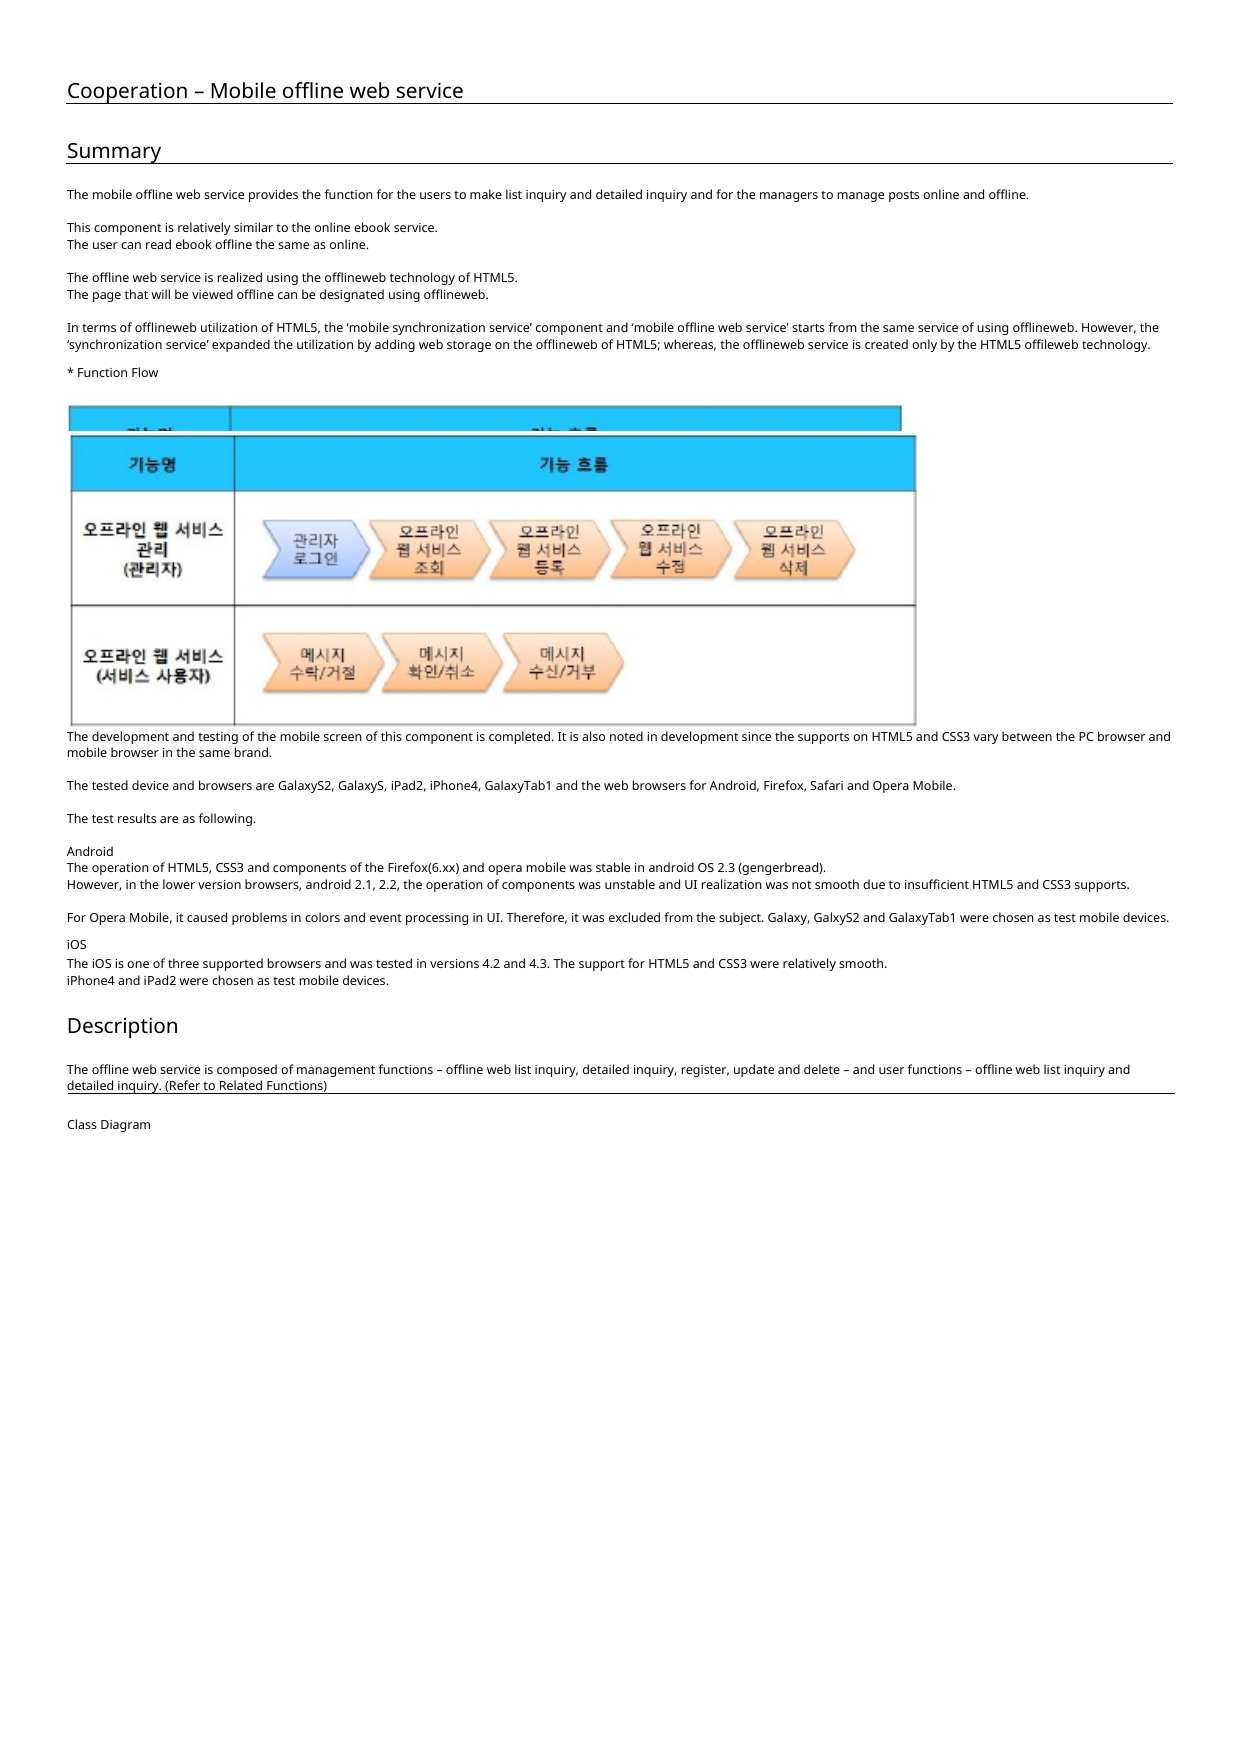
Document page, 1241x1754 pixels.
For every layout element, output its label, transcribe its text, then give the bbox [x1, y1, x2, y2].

text This component is relatively similar to the online ebook service. [67, 219, 1182, 236]
text Summary [67, 142, 1182, 163]
text The operation of HTML5, CSS3 and components of the Firefox(6.xx) and opera mobile was stable in android OS 2.3 (gengerbread). [67, 859, 1182, 876]
text The mobile offline web service provides the function for the users to make list inquiry and detailed inquiry and for the managers to manage posts online and offline. [67, 186, 1182, 203]
text Description [67, 1017, 1182, 1038]
text In terms of offlineweb utilization of HTML5, the ‘mobile synchronization service’ component and ‘mobile offline web service’ starts from the same service of using offlineweb. However, the ‘synchronization service’ expanded the utilization by adding web storage on the offlineweb of HTML5; whereas, the offlineweb service is created only by the HTML5 offileweb technology. [67, 319, 1182, 353]
text iPhone4 and iPad2 were chosen as test mobile devices. [67, 972, 1182, 989]
text iOS [67, 925, 1182, 956]
text * Function Flow [67, 353, 1182, 383]
text Android [67, 843, 1182, 859]
text However, in the lower version browsers, android 2.1, 2.2, the operation of components was unstable and UI realization was not smooth due to insufficient HTML5 and CSS3 supports. [67, 876, 1182, 892]
text The tested device and browsers are GalaxyS2, GalaxyS, iPad2, iPhone4, GalaxyTab1 and the web browsers for Android, Firefox, Safari and Opera Mobile. [67, 777, 1182, 794]
picture [66, 401, 920, 730]
text Class Diagram [67, 1116, 1182, 1133]
text For Opera Mobile, it caused problems in colors and event processing in UI. Therefore, it was excluded from the subject. Galaxy, GalxyS2 and GalaxyTab1 were chosen as test mobile devices. [67, 909, 1182, 925]
text The offline web service is realized using the offlineweb technology of HTML5. [67, 269, 1182, 286]
text The iOS is one of three supported browsers and was tested in versions 4.2 and 4.3. The support for HTML5 and CSS3 were relatively smooth. [67, 956, 1182, 972]
text The offline web service is composed of management functions – offline web list inquiry, detailed inquiry, register, update and delete – and user functions – offline web list inquiry and detailed inquiry. (Refer to Related Functions) [67, 1061, 1182, 1094]
text The test results are as following. [67, 810, 1182, 827]
text The page that will be viewed offline can be designated using offlineweb. [67, 286, 1182, 303]
text The user can read ebook offline the same as online. [67, 236, 1182, 253]
text Cooperation – offline web service [67, 77, 1182, 104]
text The development and testing of the mobile screen of this component is completed. It is also noted in development since the supports on HTML5 and CSS3 vary between the PC browser and mobile browser in the same brand. [67, 728, 1182, 761]
